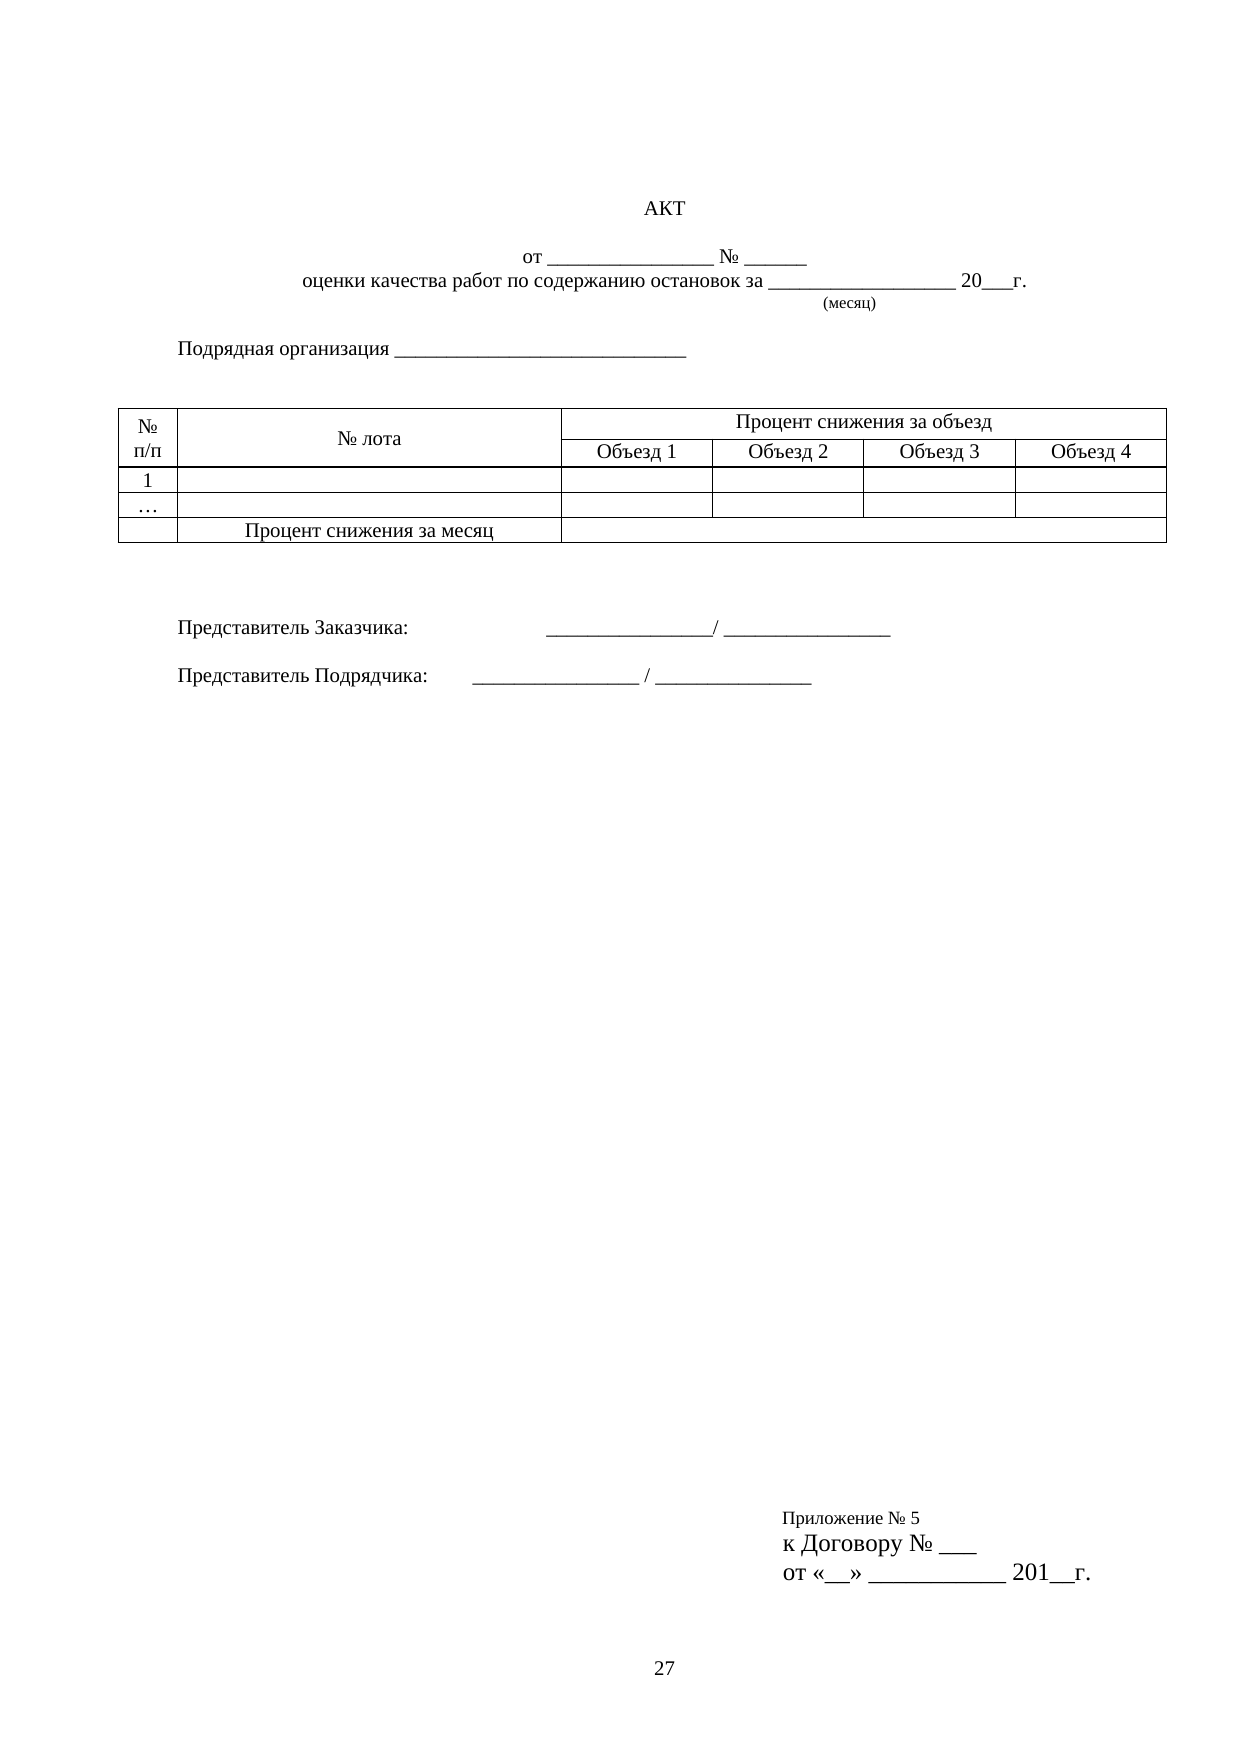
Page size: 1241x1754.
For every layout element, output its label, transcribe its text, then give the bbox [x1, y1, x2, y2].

text от «__» ___________ 201__г. [783, 1557, 1152, 1586]
text Представитель Заказчика: ________________/ ________________ [177, 615, 1152, 639]
text АКТ [177, 196, 1152, 220]
table_header № лота [178, 409, 561, 466]
table_cell Объезд 2 [713, 440, 863, 466]
table_cell Объезд 1 [562, 440, 712, 466]
table_cell [119, 518, 177, 542]
text от ________________ № ______ [177, 244, 1152, 268]
table_cell Процент снижения за месяц [178, 518, 561, 542]
table_cell [864, 493, 1015, 517]
table_cell [178, 493, 561, 517]
text Представитель Подрядчика: ________________ / _______________ [177, 663, 1152, 687]
table_cell [713, 468, 863, 492]
table_cell [713, 493, 863, 517]
table_cell [562, 493, 712, 517]
text к Договору № ___ [783, 1528, 1152, 1557]
table_cell [562, 518, 1166, 542]
table_cell [1016, 493, 1166, 517]
table_cell [178, 468, 561, 492]
table_cell [562, 468, 712, 492]
table_header № п/п [119, 409, 177, 466]
table_cell [1016, 468, 1166, 492]
table_cell 1 [119, 468, 177, 492]
text Приложение № 5 [768, 1507, 1152, 1528]
text оценки качества работ по содержанию остановок за __________________ 20___г. [177, 268, 1152, 292]
table_cell Объезд 3 [864, 440, 1015, 466]
table_cell … [119, 493, 177, 517]
table_cell Объезд 4 [1016, 440, 1166, 466]
text (месяц) [177, 292, 1152, 312]
table_cell [864, 468, 1015, 492]
table_header Процент снижения за объезд [562, 409, 1166, 438]
text Подрядная организация ____________________________ [177, 336, 1152, 360]
